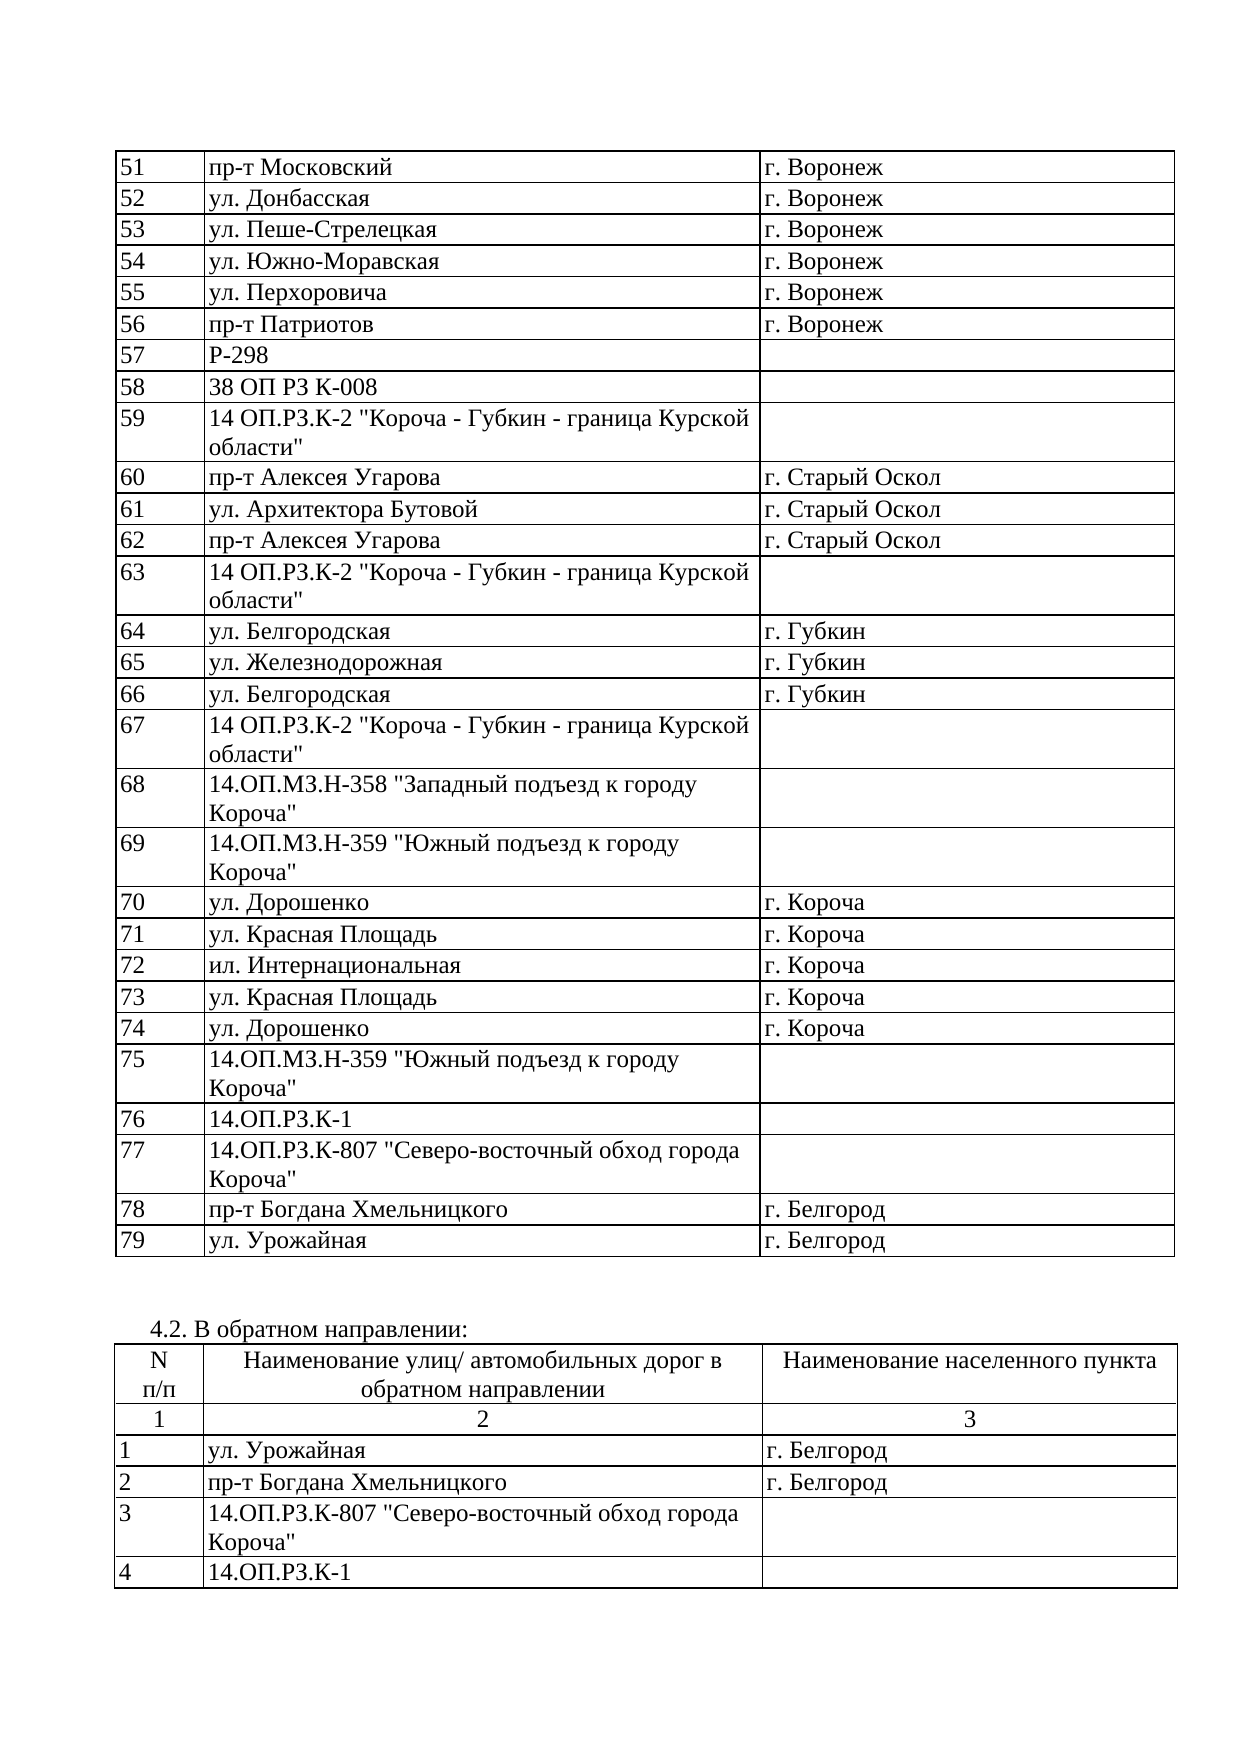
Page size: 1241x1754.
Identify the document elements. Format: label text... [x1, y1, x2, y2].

table_cell 78 [117, 1194, 204, 1224]
table_cell 14.ОП.РЗ.К-807 "Северо-восточный обход города Короча" [204, 1498, 762, 1556]
table_cell пр-т Богдана Хмельницкого [205, 1194, 759, 1224]
table_cell г. Губкин [761, 616, 1174, 646]
table_cell [761, 1045, 1174, 1102]
table_cell 68 [117, 769, 204, 827]
table_cell 57 [117, 340, 204, 370]
table_cell 1 [115, 1435, 203, 1465]
table_cell пр-т Алексея Угарова [205, 525, 759, 555]
table_cell 51 [117, 152, 204, 181]
table_cell 64 [117, 616, 204, 646]
table_cell г. Белгород [763, 1465, 1177, 1497]
table_cell 52 [117, 183, 204, 213]
table_cell [761, 557, 1174, 614]
table_cell г. Короча [761, 950, 1174, 980]
table_cell [761, 372, 1174, 402]
table_cell 2 [204, 1404, 762, 1434]
table_cell 63 [117, 557, 204, 614]
table_cell г. Воронеж [761, 277, 1174, 307]
table_cell г. Старый Оскол [761, 462, 1174, 492]
table_cell 72 [117, 950, 204, 980]
table_cell ул. Дорошенко [205, 887, 759, 917]
table_cell ул. Белгородская [205, 616, 759, 646]
table_cell 53 [117, 215, 204, 244]
table_cell [761, 1104, 1174, 1133]
table_cell г. Старый Оскол [761, 525, 1174, 555]
table_header N п/п [115, 1345, 203, 1402]
table_cell ул. Перхоровича [205, 277, 759, 307]
table_cell 3 [763, 1403, 1177, 1434]
table_cell 62 [117, 525, 204, 555]
table_cell [761, 828, 1174, 886]
table_cell г. Губкин [761, 647, 1174, 677]
table_cell 54 [117, 246, 204, 276]
table_cell г. Воронеж [761, 309, 1174, 339]
table_cell г. Короча [761, 982, 1174, 1012]
table_cell 14.ОП.МЗ.Н-359 "Южный подъезд к городу Короча" [205, 1045, 759, 1102]
table_cell г. Короча [761, 1013, 1174, 1043]
table_cell ул. Архитектора Бутовой [205, 494, 759, 524]
table_cell г. Белгород [763, 1434, 1177, 1465]
table_cell ул. Урожайная [205, 1226, 759, 1256]
table_cell ил. Интернациональная [205, 950, 759, 980]
table_cell 14 ОП.РЗ.К-2 "Короча - Губкин - граница Курской области" [205, 557, 759, 614]
table_cell 74 [117, 1013, 204, 1043]
table_cell 14.ОП.МЗ.Н-359 "Южный подъезд к городу Короча" [205, 828, 759, 886]
table_cell г. Белгород [761, 1194, 1174, 1224]
table_cell г. Короча [761, 887, 1174, 917]
table_cell г. Старый Оскол [761, 494, 1174, 524]
table_cell 14 ОП.РЗ.К-2 "Короча - Губкин - граница Курской области" [205, 710, 759, 768]
table_cell [763, 1556, 1177, 1587]
table_cell ул. Красная Площадь [205, 919, 759, 949]
table_cell 66 [117, 679, 204, 708]
table_cell г. Воронеж [761, 183, 1174, 213]
table_cell г. Короча [761, 919, 1174, 949]
table_cell 14.ОП.РЗ.К-807 "Северо-восточный обход города Короча" [205, 1135, 759, 1193]
table_cell 14 ОП.РЗ.К-2 "Короча - Губкин - граница Курской области" [205, 403, 759, 461]
table_cell ул. Пеше-Стрелецкая [205, 215, 759, 244]
table_cell 76 [117, 1104, 204, 1133]
table_cell 56 [117, 309, 204, 339]
table_cell ул. Южно-Моравская [205, 246, 759, 276]
table_cell 67 [117, 710, 204, 768]
table_cell г. Губкин [761, 679, 1174, 708]
table_cell [761, 769, 1174, 827]
table_cell 58 [117, 372, 204, 402]
table_cell 4 [115, 1557, 203, 1587]
table_cell 14.ОП.РЗ.К-1 [205, 1104, 759, 1133]
table_cell пр-т Богдана Хмельницкого [204, 1467, 762, 1497]
text 4.2. В обратном направлении: [150, 1314, 1090, 1343]
table_cell 79 [117, 1226, 204, 1256]
table_cell 55 [117, 277, 204, 307]
table_cell ул. Красная Площадь [205, 982, 759, 1012]
table_cell 61 [117, 494, 204, 524]
table_cell пр-т Московский [205, 152, 759, 181]
table_cell ул. Урожайная [204, 1436, 762, 1465]
table_cell г. Воронеж [761, 215, 1174, 244]
table_cell 69 [117, 828, 204, 886]
table_cell ул. Белгородская [205, 679, 759, 708]
table_cell 3 [115, 1498, 203, 1556]
table_cell 60 [117, 462, 204, 492]
table_cell [761, 340, 1174, 370]
table_cell 14.ОП.МЗ.Н-358 "Западный подъезд к городу Короча" [205, 769, 759, 827]
table_cell 14.ОП.РЗ.К-1 [204, 1557, 762, 1587]
table_cell ул. Донбасская [205, 183, 759, 213]
table_cell 70 [117, 887, 204, 917]
table_cell 1 [115, 1404, 203, 1434]
table_cell [761, 1135, 1174, 1193]
table_cell пр-т Алексея Угарова [205, 462, 759, 492]
table_cell [761, 403, 1174, 461]
table_cell [763, 1497, 1177, 1556]
table_cell г. Воронеж [761, 246, 1174, 276]
table_header Наименование населенного пункта [763, 1345, 1177, 1402]
table_cell 65 [117, 647, 204, 677]
table_cell 75 [117, 1045, 204, 1102]
table_cell г. Воронеж [761, 152, 1174, 181]
table_header Наименование улиц/ автомобильных дорог в обратном направлении [204, 1345, 762, 1402]
table_cell Р-298 [205, 340, 759, 370]
table_cell г. Белгород [761, 1226, 1174, 1256]
table_cell 73 [117, 982, 204, 1012]
table_cell пр-т Патриотов [205, 309, 759, 339]
table_cell ул. Железнодорожная [205, 647, 759, 677]
table_cell 77 [117, 1135, 204, 1193]
table_cell 71 [117, 919, 204, 949]
table_cell 38 ОП РЗ К-008 [205, 372, 759, 402]
table_cell ул. Дорошенко [205, 1013, 759, 1043]
table_cell 59 [117, 403, 204, 461]
table_cell [761, 710, 1174, 768]
table_cell 2 [115, 1466, 203, 1497]
